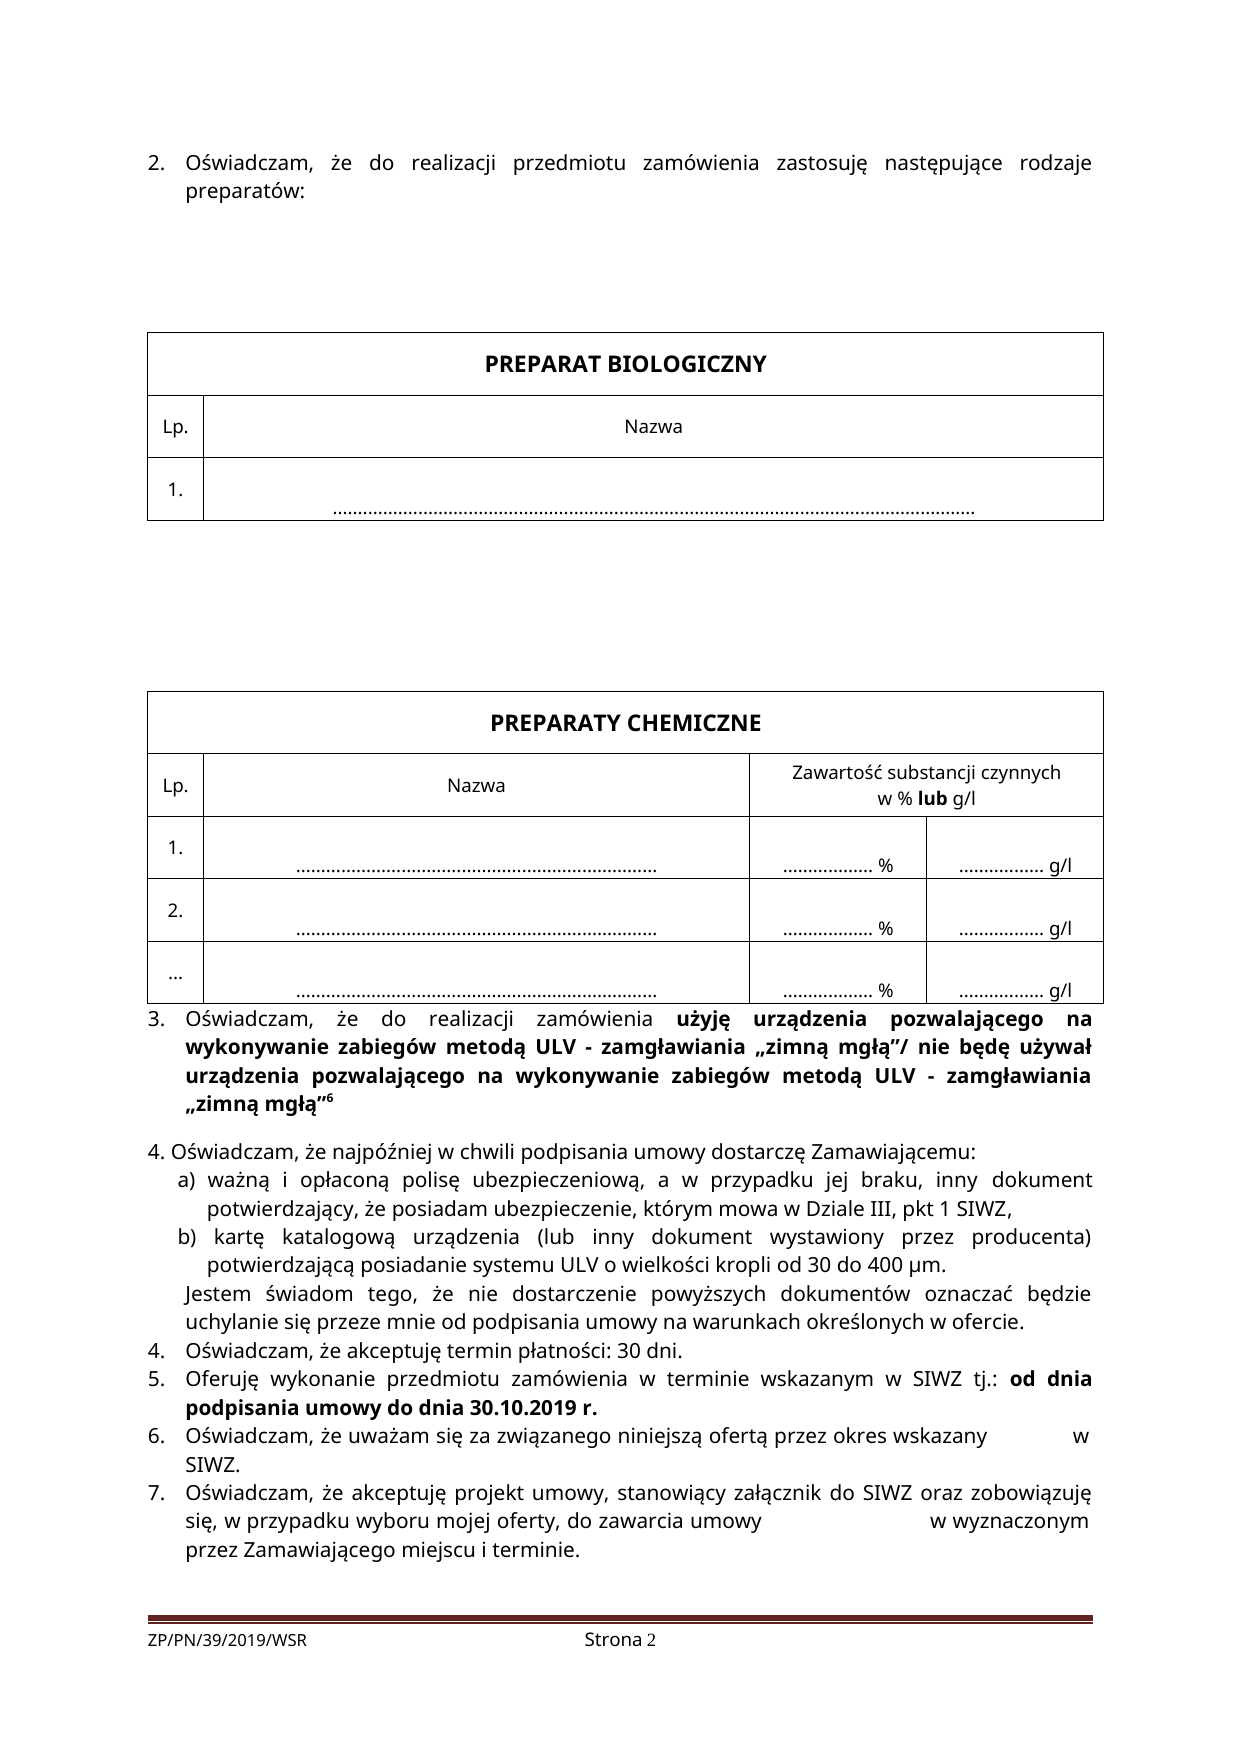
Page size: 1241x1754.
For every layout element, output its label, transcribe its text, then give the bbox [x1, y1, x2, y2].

text b) kartę katalogową urządzenia (lub inny dokument wystawiony przez producenta) potwierdzającą posiadanie systemu ULV o wielkości kropli od 30 do 400 μm. [177, 1222, 1093, 1279]
table_cell ................................................................................................................................ [204, 458, 1103, 519]
table_header PREPARAT BIOLOGICZNY [148, 333, 1103, 395]
text Jestem świadom tego, że nie dostarczenie powyższych dokumentów oznaczać będzie uchylanie się przeze mnie od podpisania umowy na warunkach określonych w ofercie. [185, 1279, 1093, 1336]
table_cell ................. g/l [927, 817, 1103, 878]
table_header PREPARATY CHEMICZNE [148, 692, 1103, 753]
table_cell Nazwa [204, 754, 749, 816]
table_cell Zawartość substancji czynnych w % lub g/l [750, 754, 1103, 816]
table_cell .................. % [750, 817, 926, 878]
table_cell Lp. [148, 754, 203, 816]
list Oświadczam, że akceptuję projekt umowy, stanowiący załącznik do SIWZ oraz zobowiązuję się, w przypadku wyboru mojej oferty, do zawarcia umowy w wyznaczonym przez Zamawiającego miejscu i terminie. [148, 1478, 1093, 1563]
table_cell Lp. [148, 396, 203, 457]
table_cell ................. g/l [927, 879, 1103, 941]
table_cell .................. % [750, 879, 926, 941]
table_cell 2. [148, 879, 203, 941]
list Oferuję wykonanie przedmiotu zamówienia w terminie wskazanym w SIWZ tj.: od dnia podpisania umowy do dnia 30.10.2019 r. [148, 1364, 1093, 1421]
table_cell 1. [148, 817, 203, 878]
table_cell ................. g/l [927, 942, 1103, 1003]
list Oświadczam, że do realizacji zamówienia użyję urządzenia pozwalającego na wykonywanie zabiegów metodą ULV - zamgławiania „zimną mgłą”/ nie będę używał urządzenia pozwalającego na wykonywanie zabiegów metodą ULV - zamgławiania „zimną mgłą”6 [148, 1004, 1093, 1118]
table_cell ........................................................................ [204, 942, 749, 1003]
list Oświadczam, że uważam się za związanego niniejszą ofertą przez okres wskazany w SIWZ. [148, 1421, 1093, 1478]
table_cell .................. % [750, 942, 926, 1003]
table_cell ........................................................................ [204, 817, 749, 878]
table_cell ........................................................................ [204, 879, 749, 941]
list Oświadczam, że do realizacji przedmiotu zamówienia zastosuję następujące rodzaje preparatów: [148, 148, 1093, 204]
text 4. Oświadczam, że najpóźniej w chwili podpisania umowy dostarczę Zamawiającemu: [148, 1137, 1093, 1165]
table_cell Nazwa [204, 396, 1103, 457]
list Oświadczam, że akceptuję termin płatności: 30 dni. [148, 1336, 1093, 1364]
table_cell 1. [148, 458, 203, 519]
table_cell ... [148, 942, 203, 1003]
text a) ważną i opłaconą polisę ubezpieczeniową, a w przypadku jej braku, inny dokument potwierdzający, że posiadam ubezpieczenie, którym mowa w Dziale III, pkt 1 SIWZ, [177, 1165, 1093, 1222]
